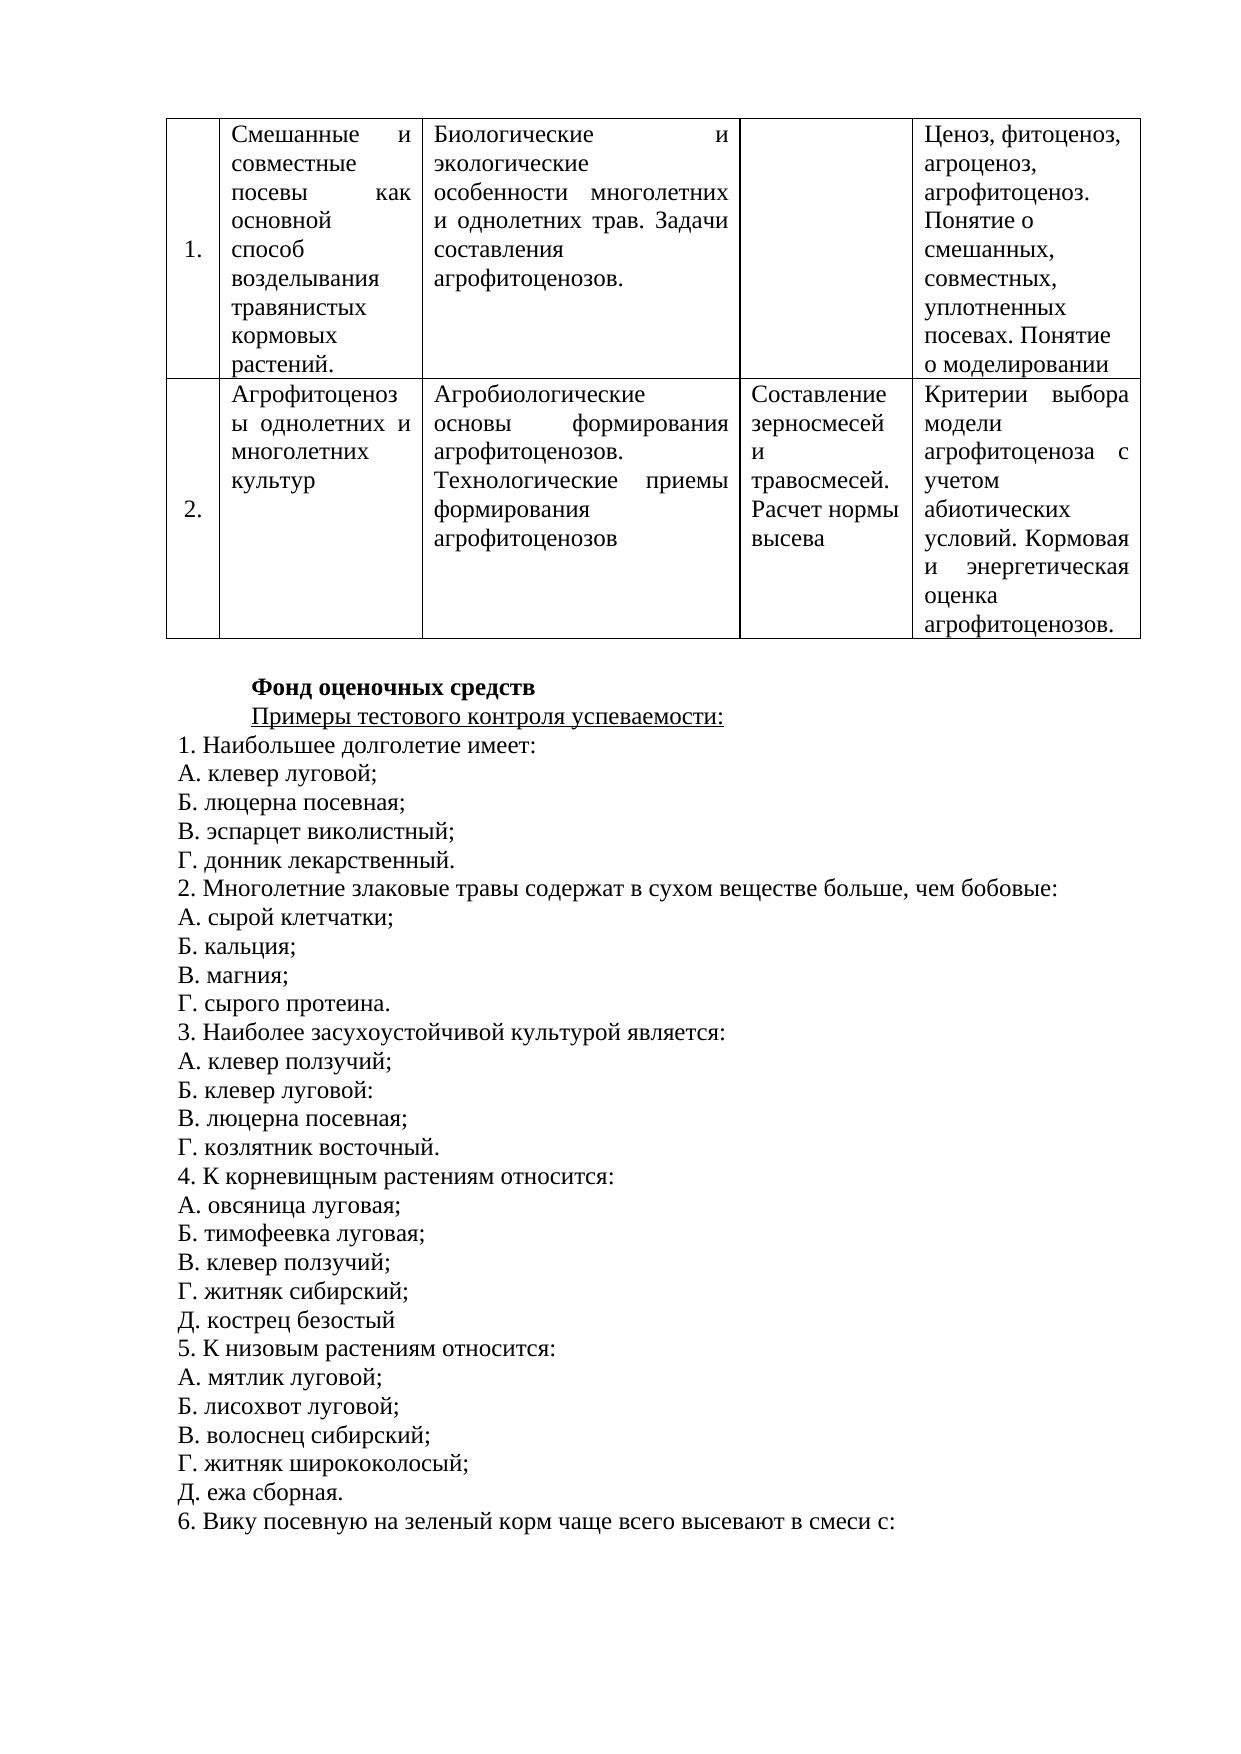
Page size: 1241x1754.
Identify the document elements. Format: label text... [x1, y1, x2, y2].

text Б. кальция; [177, 931, 1152, 960]
text 3. Наиболее засухоустойчивой культурой является: [177, 1017, 1152, 1046]
table_cell Агрофитоценозы однолетних и многолетних культур [220, 379, 422, 638]
text Б. люцерна посевная; [177, 787, 1152, 816]
table_cell Смешанные и совместные посевы как основной способ возделывания травянистых кормовых растений. [220, 119, 422, 378]
text В. люцерна посевная; [177, 1103, 1152, 1132]
text Д. кострец безостый [177, 1305, 1152, 1333]
table_cell 1. [167, 119, 219, 378]
text Примеры тестового контроля успеваемости: [177, 701, 1152, 730]
text Б. клевер луговой: [177, 1075, 1152, 1103]
text Б. тимофеевка луговая; [177, 1218, 1152, 1247]
text А. мятлик луговой; [177, 1362, 1152, 1391]
text В. клевер ползучий; [177, 1247, 1152, 1276]
text Г. житняк сибирский; [177, 1276, 1152, 1305]
table_cell [741, 119, 912, 378]
text 6. Вику посевную на зеленый корм чаще всего высевают в смеси с: [177, 1506, 1152, 1535]
table_cell Биологические и экологические особенности многолетних и однолетних трав. Задачи составления агрофитоценозов. [423, 119, 739, 378]
table_cell Составление зерносмесей и травосмесей. Расчет нормы высева [741, 379, 912, 638]
table_cell Агробиологические основы формирования агрофитоценозов. Технологические приемы формирования агрофитоценозов [423, 379, 739, 638]
text 5. К низовым растениям относится: [177, 1333, 1152, 1362]
text Г. сырого протеина. [177, 988, 1152, 1017]
table_cell Критерии выбора модели агрофитоценоза с учетом абиотических условий. Кормовая и энергетическая оценка агрофитоценозов. [913, 379, 1140, 638]
text 4. К корневищным растениям относится: [177, 1161, 1152, 1190]
text Г. житняк ширококолосый; [177, 1448, 1152, 1477]
text Д. ежа сборная. [177, 1477, 1152, 1506]
text Б. лисохвот луговой; [177, 1391, 1152, 1420]
text Г. козлятник восточный. [177, 1132, 1152, 1161]
text Г. донник лекарственный. [177, 845, 1152, 873]
text А. клевер ползучий; [177, 1046, 1152, 1075]
text Фонд оценочных средств [177, 672, 1152, 701]
table_cell 2. [167, 379, 219, 638]
table_cell Ценоз, фитоценоз, агроценоз, агрофитоценоз. Понятие о смешанных, совместных, уплотненных посевах. Понятие о моделировании [913, 119, 1140, 378]
text А. овсяница луговая; [177, 1190, 1152, 1218]
text А. сырой клетчатки; [177, 902, 1152, 931]
text А. клевер луговой; [177, 758, 1152, 787]
text В. волоснец сибирский; [177, 1420, 1152, 1448]
text В. эспарцет виколистный; [177, 816, 1152, 845]
text 2. Многолетние злаковые травы содержат в сухом веществе больше, чем бобовые: [177, 873, 1152, 902]
text 1. Наибольшее долголетие имеет: [177, 730, 1152, 758]
text В. магния; [177, 960, 1152, 988]
